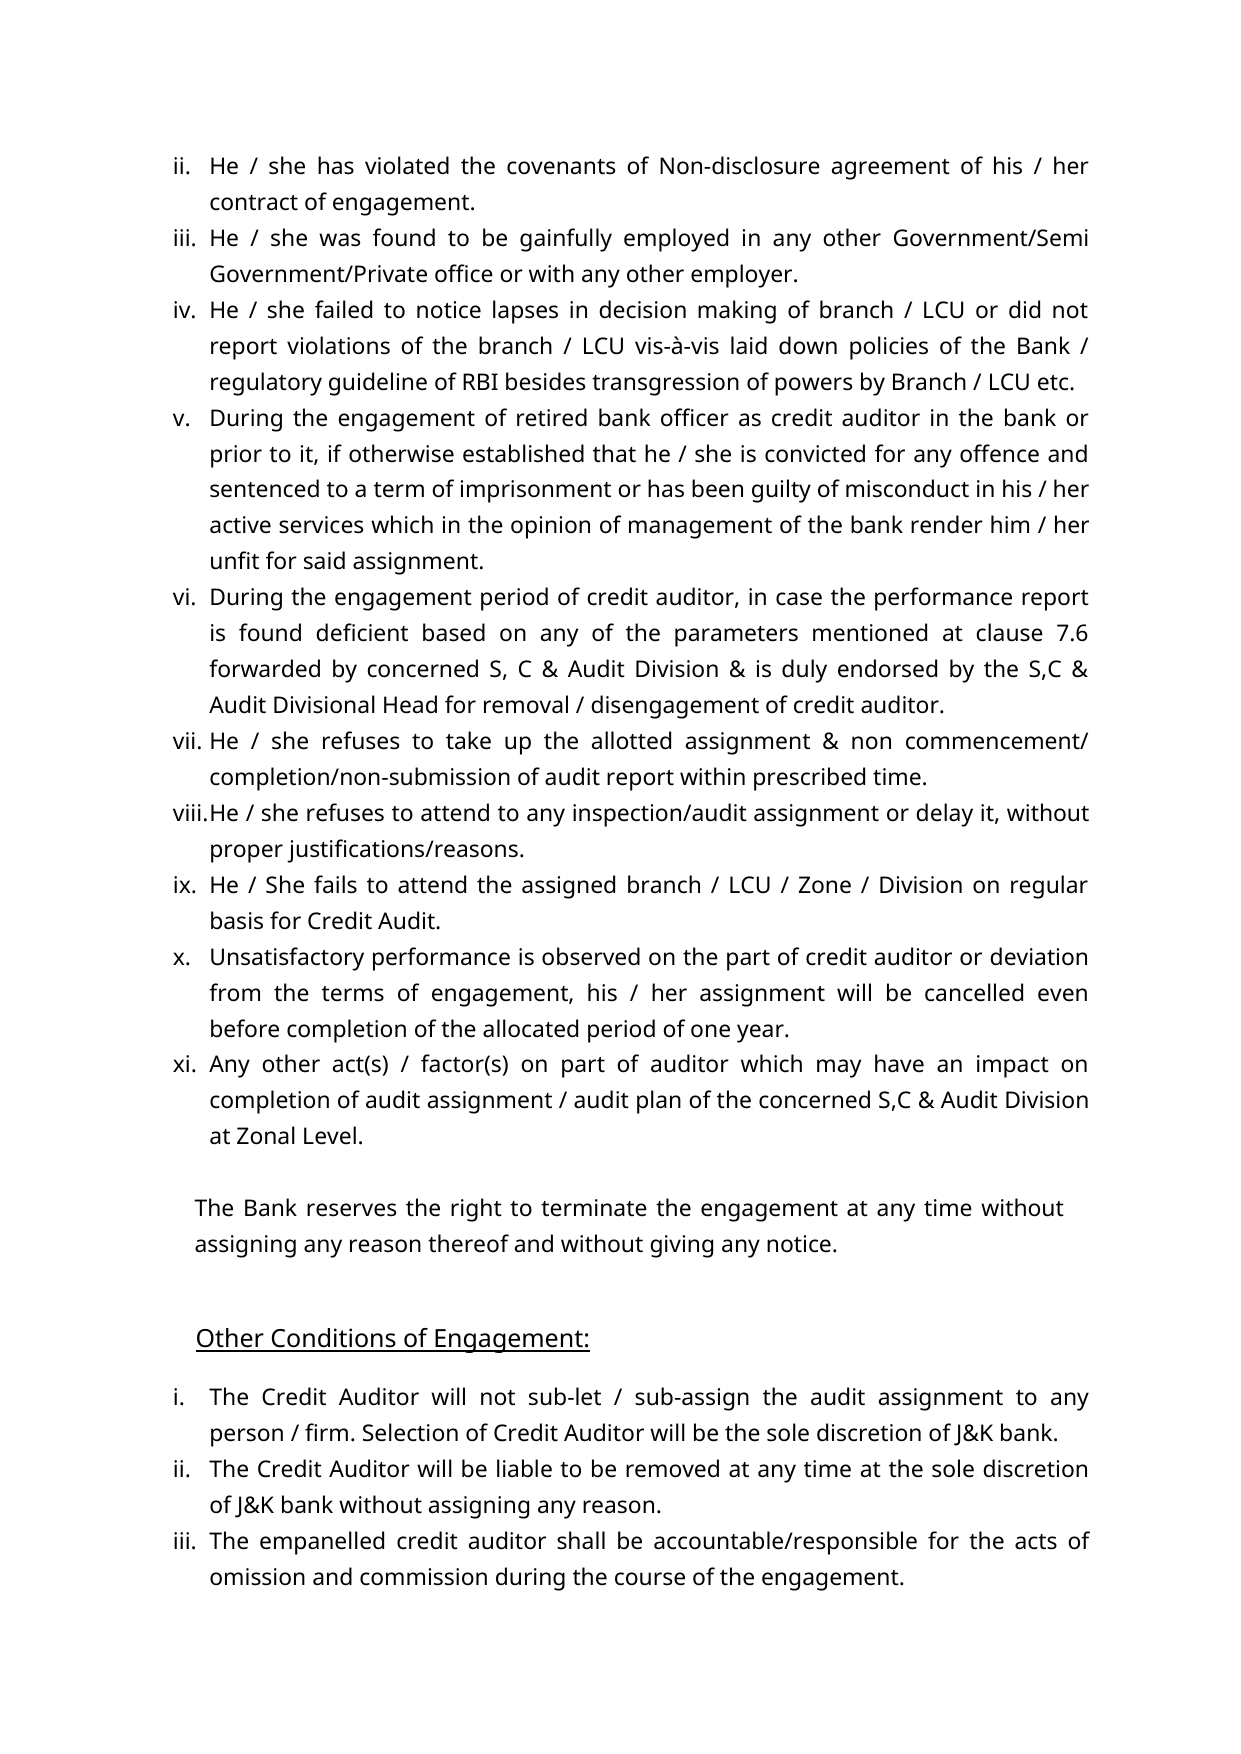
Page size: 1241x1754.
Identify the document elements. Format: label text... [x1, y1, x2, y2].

list The Credit Auditor will not sub-let / sub-assign the audit assignment to any person / firm. Selection of Credit Auditor will be the sole discretion of J&K bank. [173, 1381, 1090, 1448]
list Any other act(s) / factor(s) on part of auditor which may have an impact on completion of audit assignment / audit plan of the concerned S,C & Audit Division at Zonal Level. [173, 1048, 1090, 1152]
list The Credit Auditor will be liable to be removed at any time at the sole discretion of J&K bank without assigning any reason. [173, 1453, 1090, 1520]
list He / she refuses to take up the allotted assignment & non commencement/ completion/non-submission of audit report within prescribed time. [173, 725, 1090, 792]
text Other Conditions of Engagement: [150, 1321, 1090, 1355]
list The empanelled credit auditor shall be accountable/responsible for the acts of omission and commission during the course of the engagement. [173, 1524, 1090, 1592]
list He / she has violated the covenants of Non-disclosure agreement of his / her contract of engagement. [173, 150, 1090, 217]
list During the engagement period of credit auditor, in case the performance report is found deficient based on any of the parameters mentioned at clause 7.6 forwarded by concerned S, C & Audit Division & is duly endorsed by the S,C & Audit Divisional Head for removal / disengagement of credit auditor. [173, 581, 1090, 720]
list During the engagement of retired bank officer as credit auditor in the bank or prior to it, if otherwise established that he / she is convicted for any offence and sentenced to a term of imprisonment or has been guilty of misconduct in his / her active services which in the opinion of management of the bank render him / her unfit for said assignment. [173, 402, 1090, 577]
list The Bank reserves the right to terminate the engagement at any time without assigning any reason thereof and without giving any notice. [194, 1192, 1066, 1259]
list He / she was found to be gainfully employed in any other Government/Semi Government/Private office or with any other employer. [173, 222, 1090, 289]
list He / she failed to notice lapses in decision making of branch / LCU or did not report violations of the branch / LCU vis-à-vis laid down policies of the Bank / regulatory guideline of RBI besides transgression of powers by Branch / LCU etc. [173, 294, 1090, 397]
list Unsatisfactory performance is observed on the part of credit auditor or deviation from the terms of engagement, his / her assignment will be cancelled even before completion of the allocated period of one year. [173, 941, 1090, 1044]
list He / She fails to attend the assigned branch / LCU / Zone / Division on regular basis for Credit Audit. [173, 869, 1090, 936]
list He / she refuses to attend to any inspection/audit assignment or delay it, without proper justifications/reasons. [173, 797, 1090, 864]
